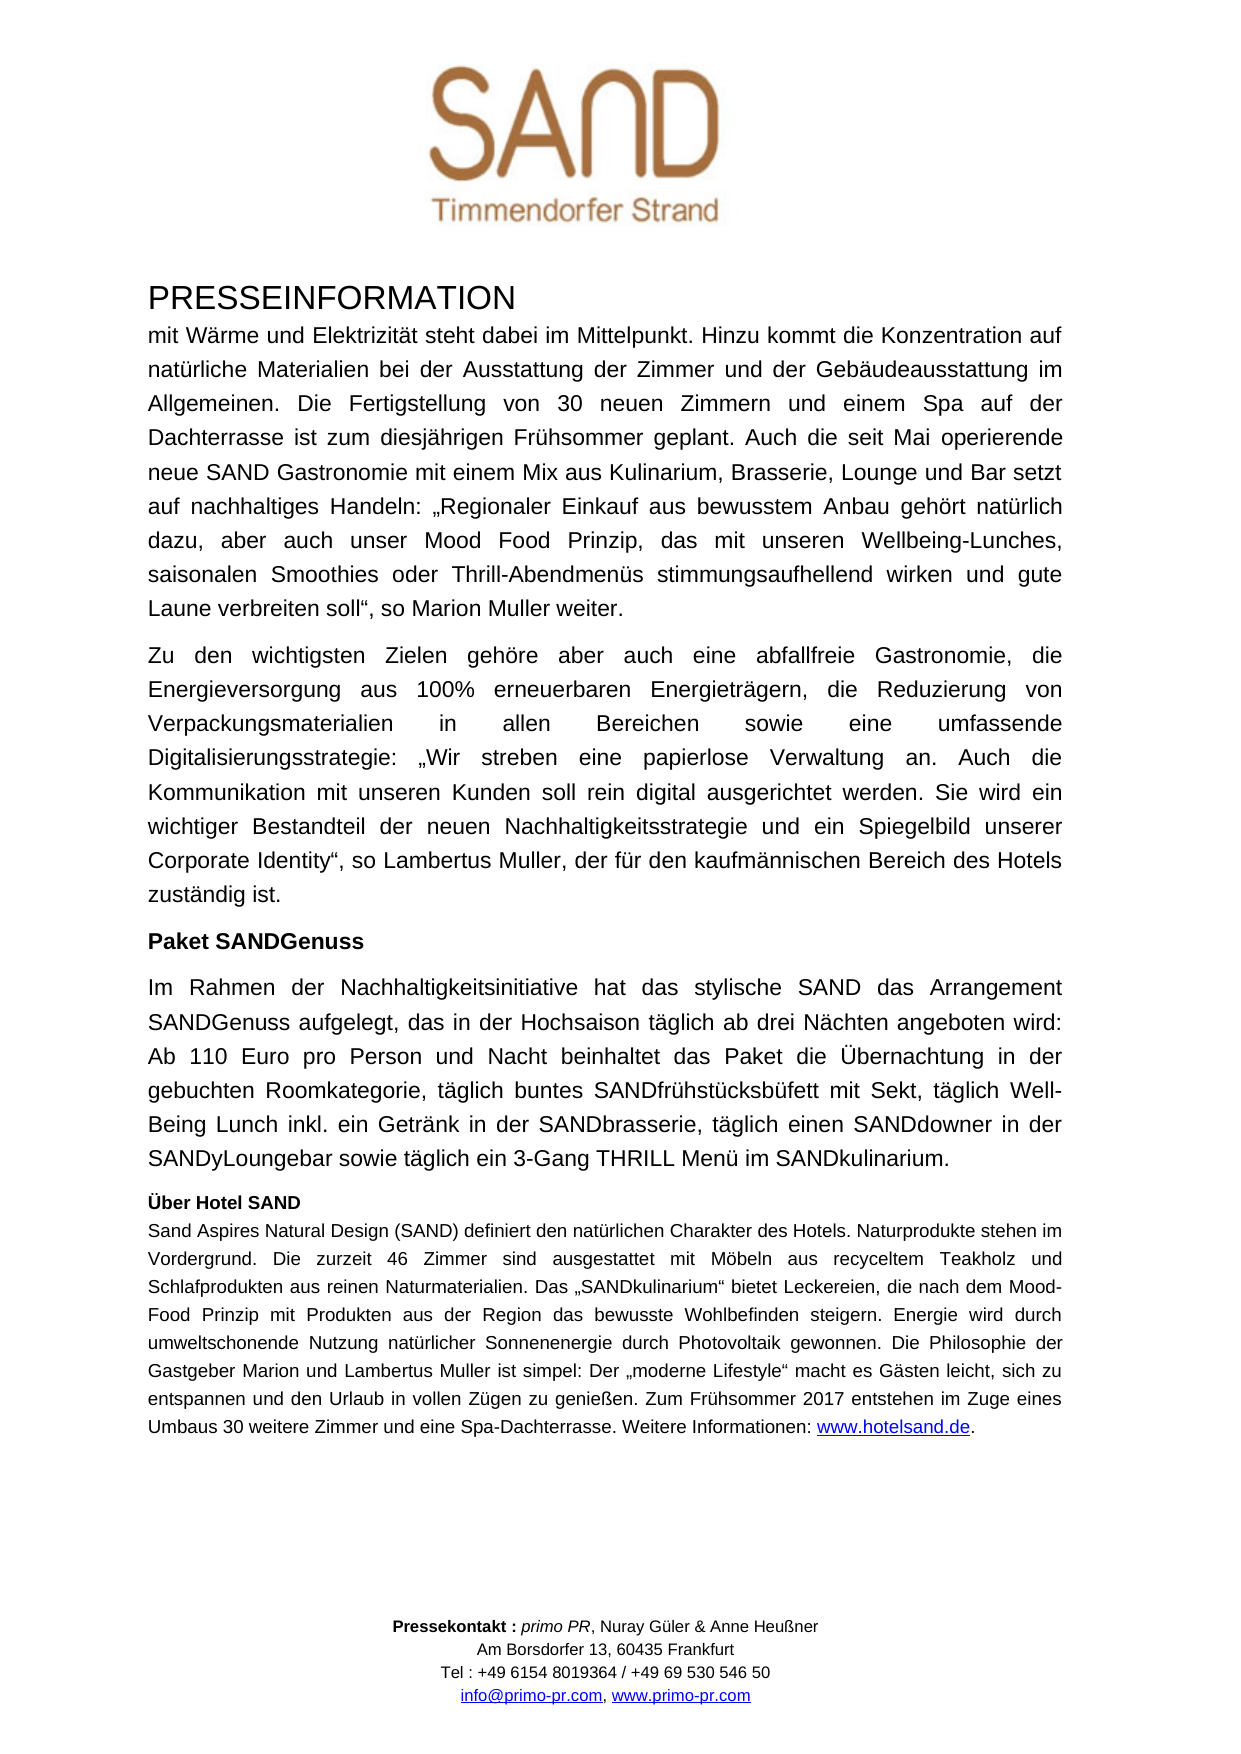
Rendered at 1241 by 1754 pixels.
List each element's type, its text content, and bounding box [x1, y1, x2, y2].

text Zu den wichtigsten Zielen gehöre aber auch eine abfallfreie Gastronomie, die Energieversorgung aus 100% erneuerbaren Energieträgern, die Reduzierung von Verpackungsmaterialien in allen Bereichen sowie eine umfassende Digitalisierungsstrategie: „Wir streben eine papierlose Verwaltung an. Auch die Kommunikation mit unseren Kunden soll rein digital ausgerichtet werden. Sie wird ein wichtiger Bestandteil der neuen Nachhaltigkeitsstrategie und ein Spiegelbild unserer Corporate Identity“, so Lambertus Muller, der für den kaufmännischen Bereich des Hotels zuständig ist. [148, 642, 1063, 907]
text Über Hotel SAND [148, 1192, 1063, 1213]
text Sand Aspires Natural Design (SAND) definiert den natürlichen Charakter des Hotels. Naturprodukte stehen im Vordergrund. Die zurzeit 46 Zimmer sind ausgestattet mit Möbeln aus recyceltem Teakholz und Schlafprodukten aus reinen Naturmaterialien. Das „SANDkulinarium“ bietet Leckereien, die nach dem Mood-Food Prinzip mit Produkten aus der Region das bewusste Wohlbefinden steigern. Energie wird durch umweltschonende Nutzung natürlicher Sonnenenergie durch Photovoltaik gewonnen. Die Philosophie der Gastgeber Marion und Lambertus Muller ist simpel: Der „moderne Lifestyle“ macht es Gästen leicht, sich zu entspannen und den Urlaub in vollen Zügen zu genießen. Zum Frühsommer 2017 entstehen im Zuge eines Umbaus 30 weitere Zimmer und eine Spa-Dachterrasse. Weitere Informationen: www.hotelsand.de. [148, 1220, 1063, 1438]
text Im Rahmen der Nachhaltigkeitsinitiative hat das stylische SAND das Arrangement SANDGenuss aufgelegt, das in der Hochsaison täglich ab drei Nächten angeboten wird: Ab 110 Euro pro Person und Nacht beinhaltet das Paket die Übernachtung in der gebuchten Roomkategorie, täglich buntes SANDfrühstücksbüfett mit Sekt, täglich Well-Being Lunch inkl. ein Getränk in der SANDbrasserie, täglich einen SANDdowner in der SANDyLoungebar sowie täglich ein 3-Gang THRILL Menü im SANDkulinarium. [148, 974, 1063, 1172]
text Paket SANDGenuss [148, 928, 1063, 954]
picture [425, 53, 786, 240]
